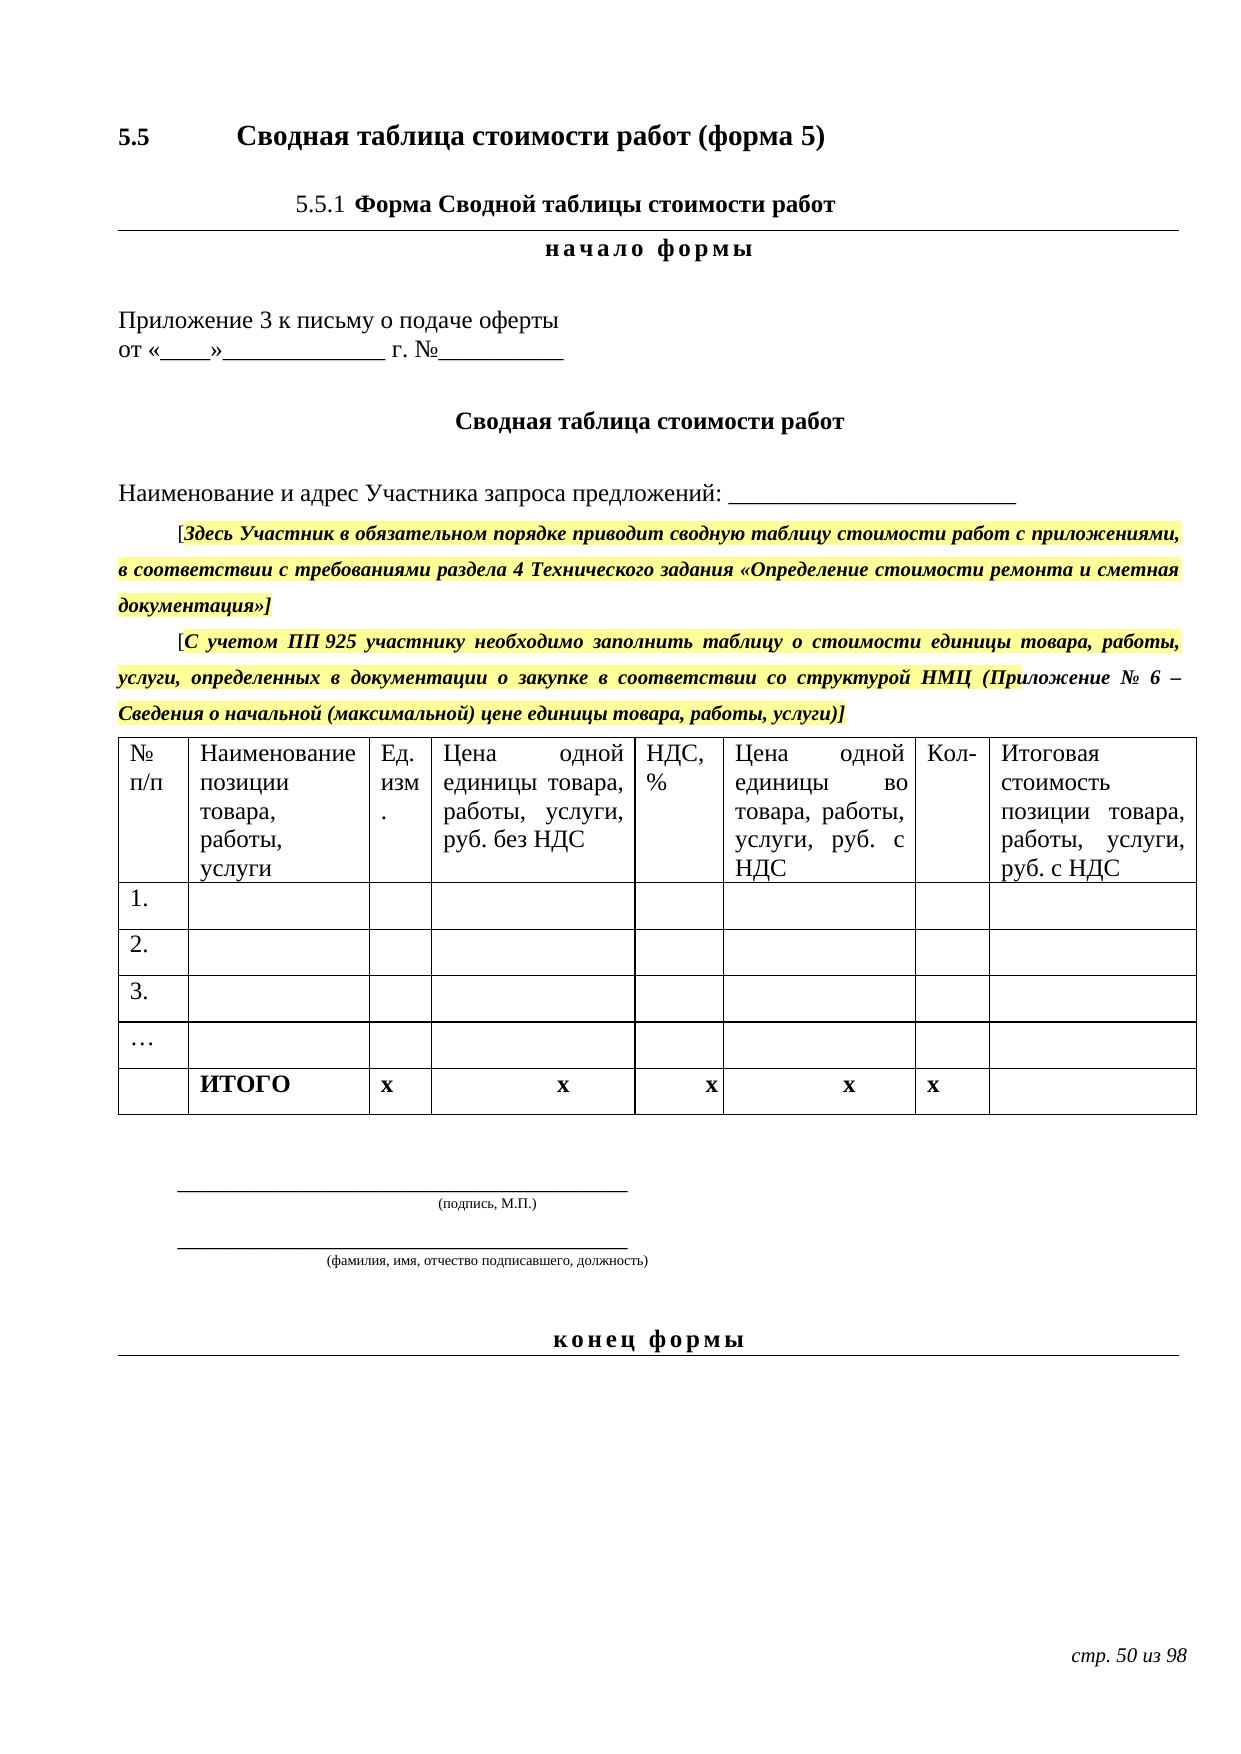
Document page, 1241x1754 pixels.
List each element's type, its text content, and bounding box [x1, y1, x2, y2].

table_cell [432, 883, 634, 928]
text Приложение 3 к письму о подаче оферты от «____»_____________ г. №__________ [118, 305, 1181, 363]
table_cell 3. [119, 976, 188, 1021]
table_cell х [724, 1069, 915, 1114]
table_cell ИТОГО [189, 1069, 369, 1114]
text начало формы [118, 231, 1179, 262]
text [С учетом ПП 925 участнику необходимо заполнить таблицу о стоимости единицы товара, работы, услуги, определенных в документации о закупке в соответствии со структурой НМЦ (Приложение № 6 – Сведения о начальной (максимальной) цене единицы товара, работы, услуги)] [118, 629, 1181, 725]
table_cell [990, 1069, 1196, 1114]
table_cell [636, 1023, 723, 1068]
table_header НДС, % [636, 738, 723, 882]
table_cell [916, 930, 989, 975]
table_cell [636, 976, 723, 1021]
table_cell [370, 883, 431, 928]
table_cell [724, 1023, 915, 1068]
table_cell [370, 1023, 431, 1068]
text Сводная таблица стоимости работ [118, 406, 1181, 435]
table_cell [636, 930, 723, 975]
table_cell [724, 930, 915, 975]
table_header Наименование позиции товара, работы, услуги [189, 738, 369, 882]
table_cell х [916, 1069, 989, 1114]
table_cell [990, 930, 1196, 975]
table_cell [189, 976, 369, 1021]
table_header Кол-во [916, 738, 989, 882]
table_cell [432, 930, 634, 975]
table_cell [916, 883, 989, 928]
table_cell х [370, 1069, 431, 1114]
table_cell [636, 883, 723, 928]
table_cell [990, 883, 1196, 928]
text [Здесь Участник в обязательном порядке приводит сводную таблицу стоимости работ с приложениями, в соответствии с требованиями раздела 4 Технического задания «Определение стоимости ремонта и сметная документация»] [118, 581, 1181, 617]
table_header Итоговая стоимость позиции товара, работы, услуги, руб. с НДС [990, 738, 1196, 882]
text (подпись, М.П.) [118, 1194, 797, 1223]
table_cell [724, 883, 915, 928]
table_header № п/п [119, 738, 188, 882]
table_cell [916, 1023, 989, 1068]
table_cell х [636, 1069, 723, 1114]
table_header Ед. изм. [370, 738, 431, 882]
table_cell [189, 1023, 369, 1068]
table_cell 2. [119, 930, 188, 975]
text ____________________________________ [118, 1223, 1181, 1252]
table_cell [370, 930, 431, 975]
table_cell [724, 976, 915, 1021]
table_cell [990, 976, 1196, 1021]
subtitle Сводная таблица стоимости работ (форма 5) [118, 118, 1181, 152]
text конец формы [118, 1324, 1179, 1355]
table_cell [990, 1023, 1196, 1068]
table_cell … [119, 1023, 188, 1068]
table_cell [370, 976, 431, 1021]
text Форма Сводной таблицы стоимости работ [236, 189, 1181, 218]
table_cell 1. [119, 883, 188, 928]
text ____________________________________ [118, 1166, 1181, 1194]
table_header Цена одной единицы товара, работы, услуги, руб. без НДС [432, 738, 634, 882]
table_cell [119, 1069, 188, 1114]
table_cell х [432, 1069, 634, 1114]
text Наименование и адрес Участника запроса предложений: _______________________ [118, 478, 1181, 507]
table_cell [189, 930, 369, 975]
table_header Цена одной единицы товара, работы, услуги, руб. с НДС [724, 738, 915, 882]
text [Здесь Участник в обязательном порядке приводит сводную таблицу стоимости работ с приложениями, в соответствии с требованиями раздела 4 Технического задания «Определение стоимости ремонта и сметная документация»] [118, 521, 1181, 557]
text (фамилия, имя, отчество подписавшего, должность) [118, 1252, 797, 1281]
table_cell [916, 976, 989, 1021]
table_cell [432, 976, 634, 1021]
table_cell [189, 883, 369, 928]
table_cell [432, 1023, 634, 1068]
